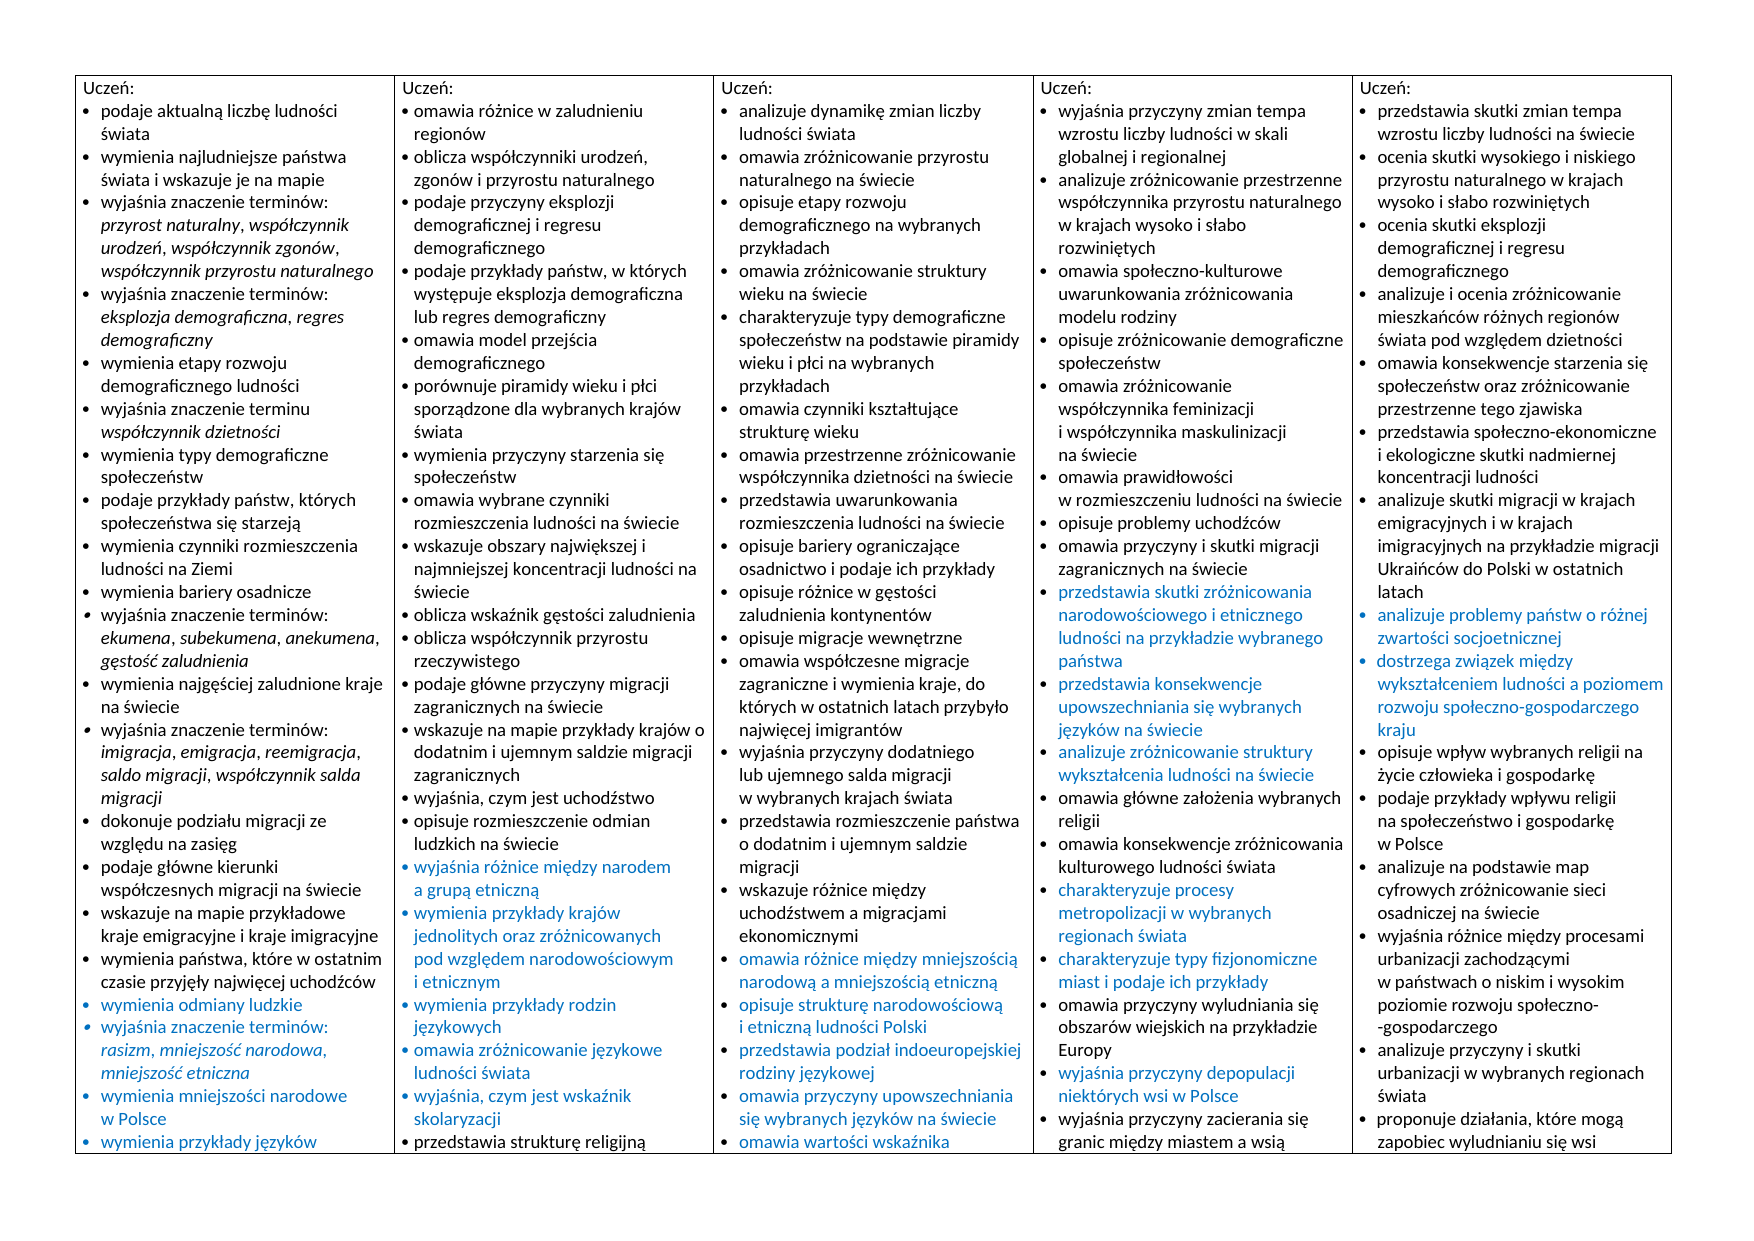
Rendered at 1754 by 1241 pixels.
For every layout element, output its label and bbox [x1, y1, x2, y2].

table_cell [1034, 76, 1352, 1153]
table_cell [395, 76, 713, 1153]
table_cell [714, 76, 1033, 1153]
table_cell [76, 76, 394, 1153]
table_cell [1353, 76, 1671, 1153]
